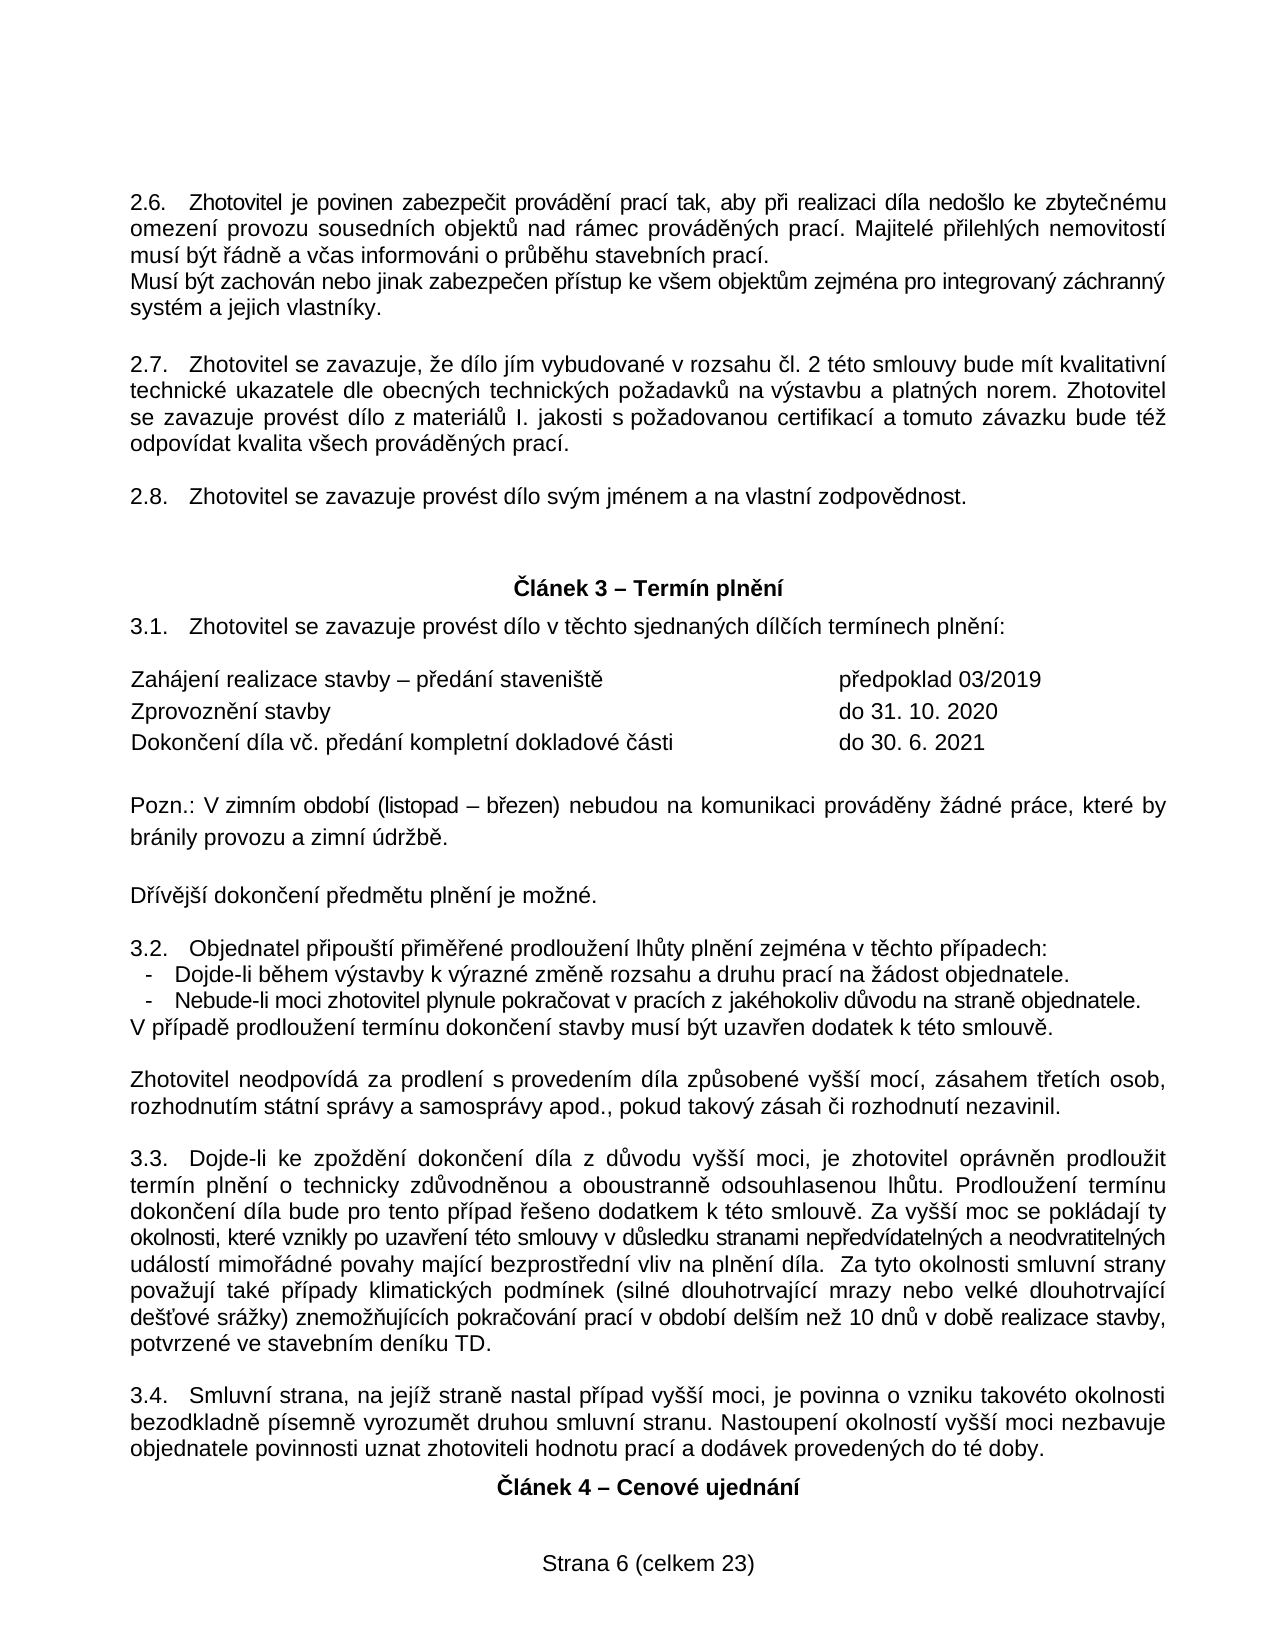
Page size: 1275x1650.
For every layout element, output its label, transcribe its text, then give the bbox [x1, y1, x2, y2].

title Zahájení realizace stavby – předání staveniště předpoklad 03/2019 [131, 666, 1167, 692]
list Zhotovitel je povinen zabezpečit provádění prací tak, aby při realizaci díla nedošlo ke zbytečnému omezení provozu sousedních objektů nad rámec prováděných prací. Majitelé přilehlých nemovitostí musí být řádně a včas informováni o průběhu stavebních prací. [130, 189, 1167, 268]
text Pozn.: V zimním období (listopad – březen) nebudou na komunikaci prováděny žádné práce, které by bránily provozu a zimní údržbě. [130, 792, 1167, 850]
text - Dojde-li během výstavby k výrazné změně rozsahu a druhu prací na žádost objednatele. [145, 961, 1167, 987]
text Dokončení díla vč. předání kompletní dokladové části do 30. 6. 2021 [131, 729, 1167, 756]
text Článek 3 – Termín plnění [130, 574, 1167, 601]
text 3.2. Objednatel připouští přiměřené prodloužení lhůty plnění zejména v těchto případech: [130, 934, 1167, 961]
text - Nebude-li moci zhotovitel plynule pokračovat v pracích z jakéhokoliv důvodu na straně objednatele. [145, 987, 1167, 1013]
text Článek 4 – Cenové ujednání [130, 1474, 1167, 1500]
text 3.3. Dojde-li ke zpoždění dokončení díla z důvodu vyšší moci, je zhotovitel oprávněn prodloužit termín plnění o technicky zdůvodněnou a oboustranně odsouhlasenou lhůtu. Prodloužení termínu dokončení díla bude pro tento případ řešeno dodatkem k této smlouvě. Za vyšší moc se pokládají ty okolnosti, které vznikly po uzavření této smlouvy v důsledku stranami nepředvídatelných a neodvratitelných událostí mimořádné povahy mající bezprostřední vliv na plnění díla. Za tyto okolnosti smluvní strany považují také případy klimatických podmínek (silné dlouhotrvající mrazy nebo velké dlouhotrvající dešťové srážky) znemožňujících pokračování prací v období delším než 10 dnů v době realizace stavby, potvrzené ve stavebním deníku TD. [130, 1145, 1167, 1356]
text Zhotovitel neodpovídá za prodlení s provedením díla způsobené vyšší mocí, zásahem třetích osob, rozhodnutím státní správy a samosprávy apod., pokud takový zásah či rozhodnutí nezavinil. [130, 1066, 1167, 1119]
text Musí být zachován nebo jinak zabezpečen přístup ke všem objektům zejména pro integrovaný záchranný systém a jejich vlastníky. [130, 268, 1167, 321]
list Zhotovitel se zavazuje, že dílo jím vybudované v rozsahu čl. 2 této smlouvy bude mít kvalitativní technické ukazatele dle obecných technických požadavků na výstavbu a platných norem. Zhotovitel se zavazuje provést dílo z materiálů I. jakosti s požadovanou certifikací a tomuto závazku bude též odpovídat kvalita všech prováděných prací. [130, 351, 1167, 457]
text V případě prodloužení termínu dokončení stavby musí být uzavřen dodatek k této smlouvě. [130, 1013, 1167, 1040]
text 3.4. Smluvní strana, na jejíž straně nastal případ vyšší moci, je povinna o vzniku takovéto okolnosti bezodkladně písemně vyrozumět druhou smluvní stranu. Nastoupení okolností vyšší moci nezbavuje objednatele povinnosti uznat zhotoviteli hodnotu prací a dodávek provedených do té doby. [130, 1382, 1167, 1462]
list Zhotovitel se zavazuje provést dílo svým jménem a na vlastní zodpovědnost. [130, 483, 1167, 509]
title Zprovoznění stavby do 31. 10. 2020 [131, 698, 1167, 724]
text 3.1. Zhotovitel se zavazuje provést dílo v těchto sjednaných dílčích termínech plnění: [130, 613, 1167, 640]
text Dřívější dokončení předmětu plnění je možné. [130, 882, 1167, 908]
